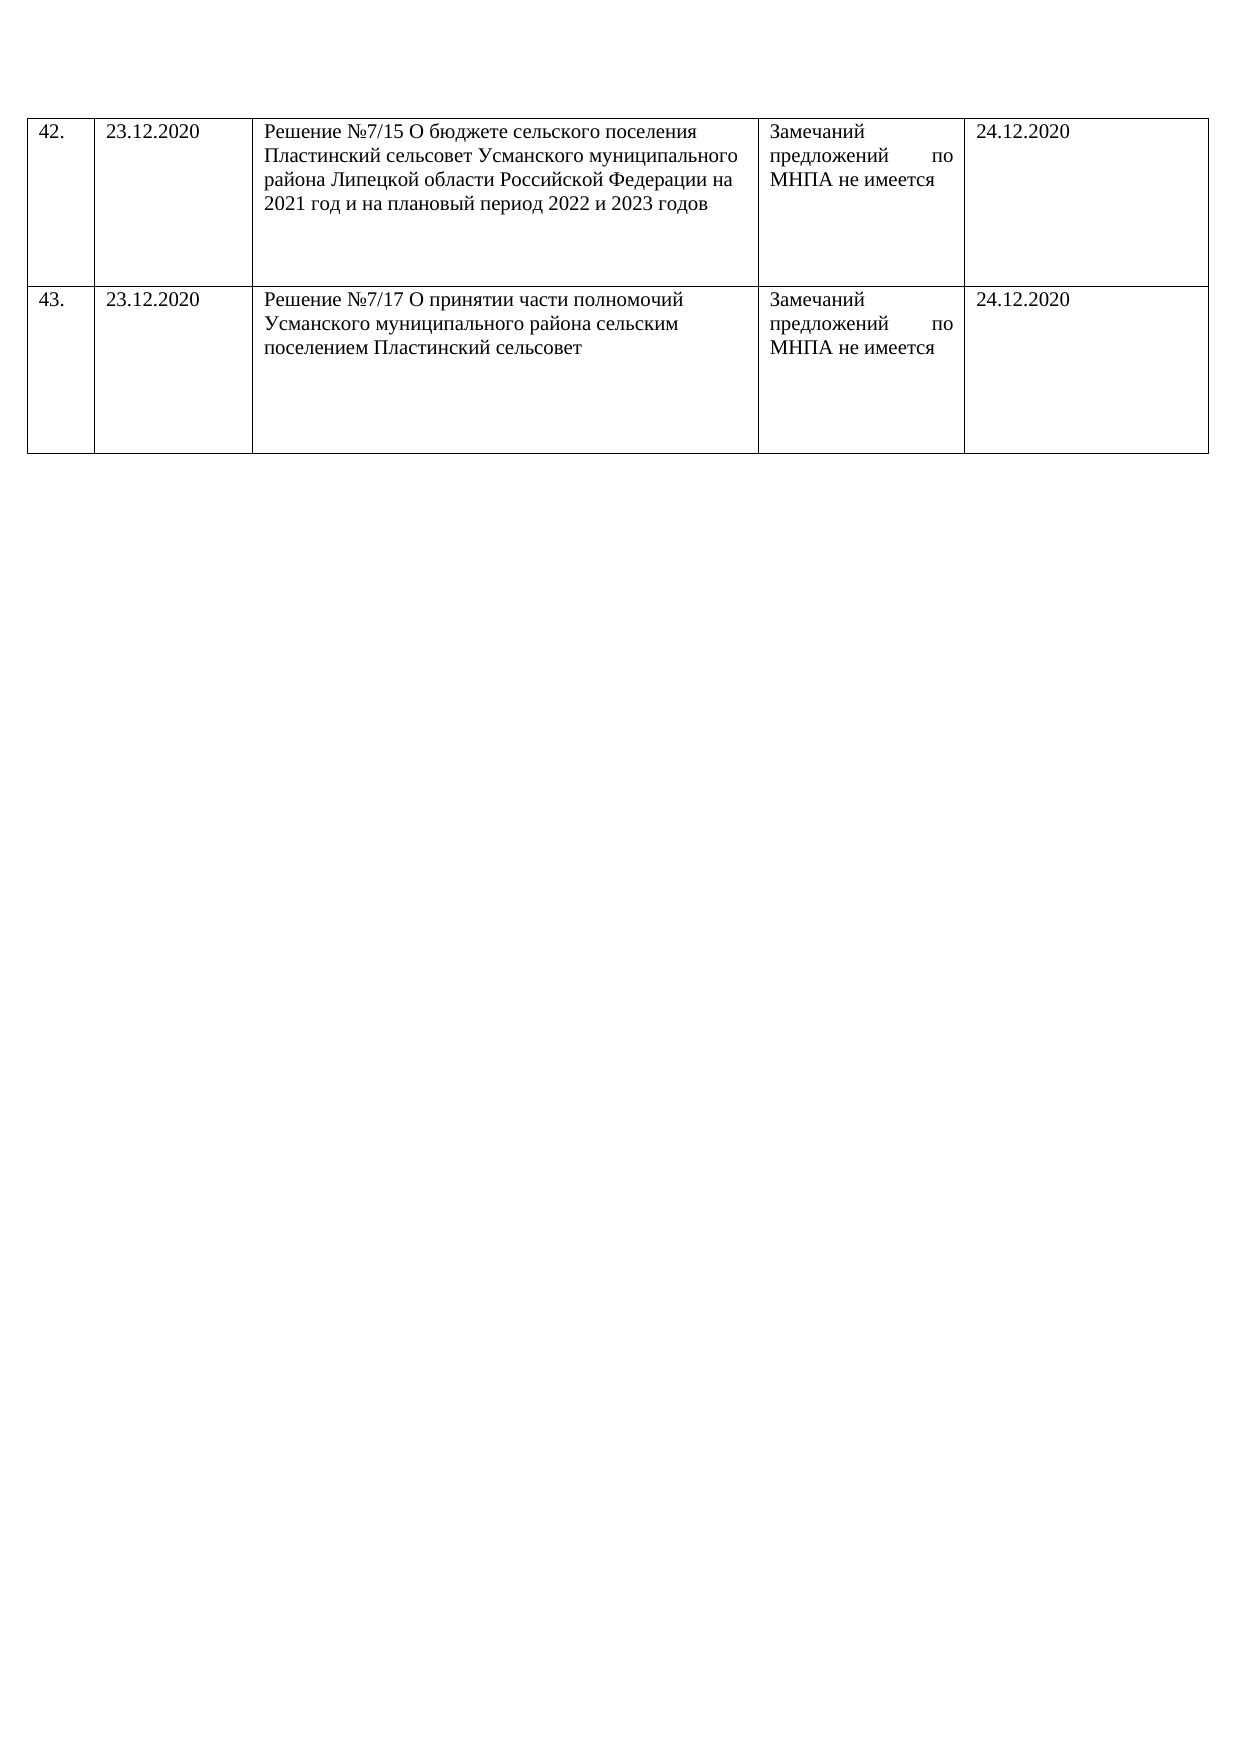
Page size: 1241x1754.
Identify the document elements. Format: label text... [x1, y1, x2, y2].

table_cell Решение №7/17 О принятии части полномочий Усманского муниципального района сельским поселением Пластинский сельсовет [253, 287, 758, 453]
table_cell 43. [28, 287, 94, 453]
table_cell 24.12.2020 [965, 287, 1208, 453]
table_cell 23.12.2020 [95, 119, 252, 286]
table_cell 23.12.2020 [95, 287, 252, 453]
table_cell 24.12.2020 [965, 119, 1208, 286]
table_cell Решение №7/15 О бюджете сельского поселения Пластинский сельсовет Усманского муниципального района Липецкой области Российской Федерации на 2021 год и на плановый период 2022 и 2023 годов [253, 119, 758, 286]
table_cell Замечаний предложений по МНПА не имеется [759, 287, 964, 453]
table_cell 42. [28, 119, 94, 286]
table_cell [759, 119, 964, 286]
